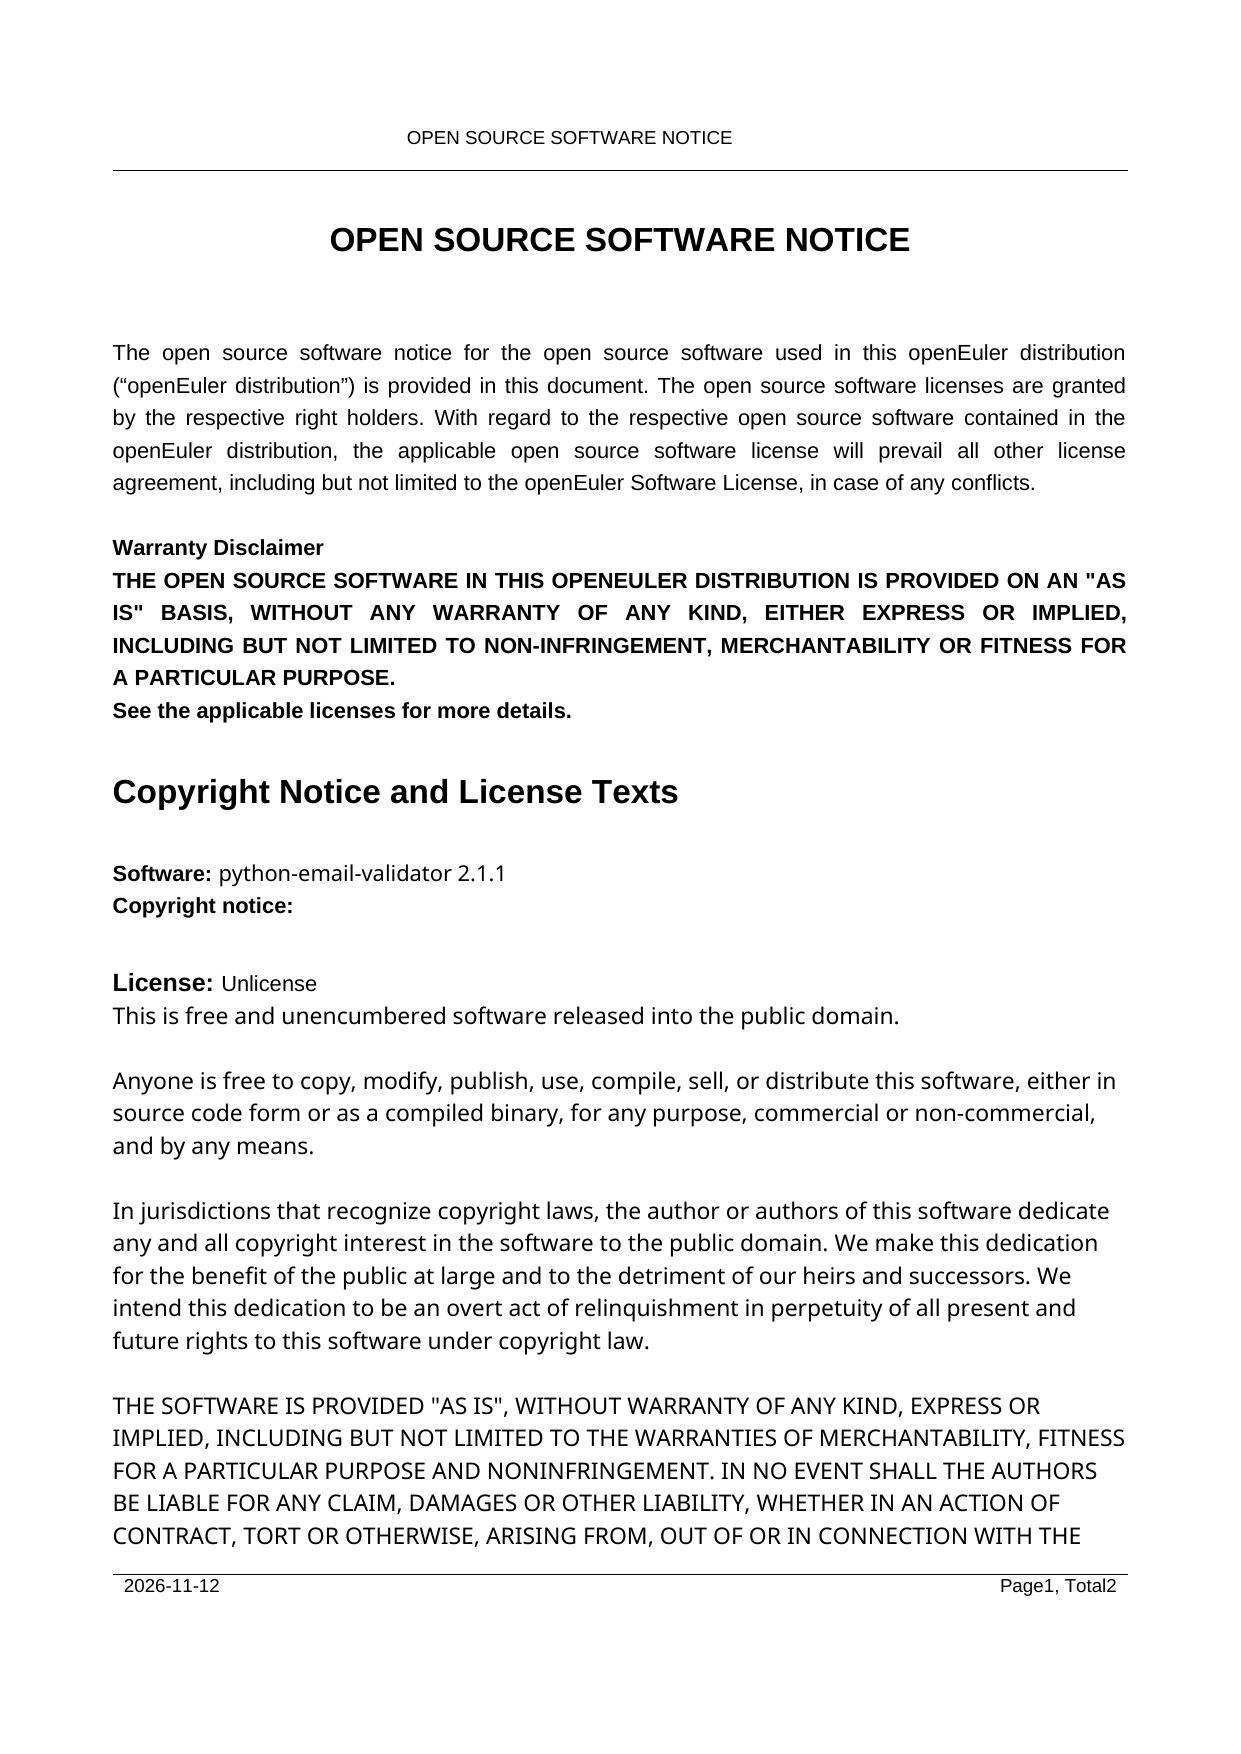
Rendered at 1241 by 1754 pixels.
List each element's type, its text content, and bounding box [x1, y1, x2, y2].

text Copyright notice: [112, 889, 1128, 921]
text The open source software notice for the open source software used in this openEuler distribution (“openEuler distribution”) is provided in this document. The open source software licenses are granted by the respective right holders. With regard to the respective open source software contained in the openEuler distribution, the applicable open source software license will prevail all other license agreement, including but not limited to the openEuler Software License, in case of any conflicts. [112, 336, 1128, 499]
text License: Unlicense [112, 966, 1128, 999]
text THE OPEN SOURCE SOFTWARE IN THIS OPENEULER DISTRIBUTION IS PROVIDED ON AN "AS IS" BASIS, WITHOUT ANY WARRANTY OF ANY KIND, EITHER EXPRESS OR IMPLIED, INCLUDING BUT NOT LIMITED TO NON-INFRINGEMENT, MERCHANTABILITY OR FITNESS FOR A PARTICULAR PURPOSE. See the applicable licenses for more details. [112, 564, 1128, 726]
text Anyone is free to copy, modify, publish, use, compile, sell, or distribute this software, either in source code form or as a compiled binary, for any purpose, commercial or non-commercial, and by any means. [112, 1064, 1128, 1161]
text This is free and unencumbered software released into the public domain. [112, 999, 1128, 1031]
text OPEN SOURCE SOFTWARE NOTICE [112, 206, 1128, 271]
text Warranty Disclaimer [112, 531, 1128, 564]
text In jurisdictions that recognize copyright laws, the author or authors of this software dedicate any and all copyright interest in the software to the public domain. We make this dedication for the benefit of the public at large and to the detriment of our heirs and successors. We intend this dedication to be an overt act of relinquishment in perpetuity of all present and future rights to this software under copyright law. [112, 1194, 1128, 1356]
text Copyright Notice and License Texts [112, 759, 1128, 824]
title Software: python-email-validator 2.1.1 [112, 856, 1128, 889]
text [112, 1389, 1128, 1551]
